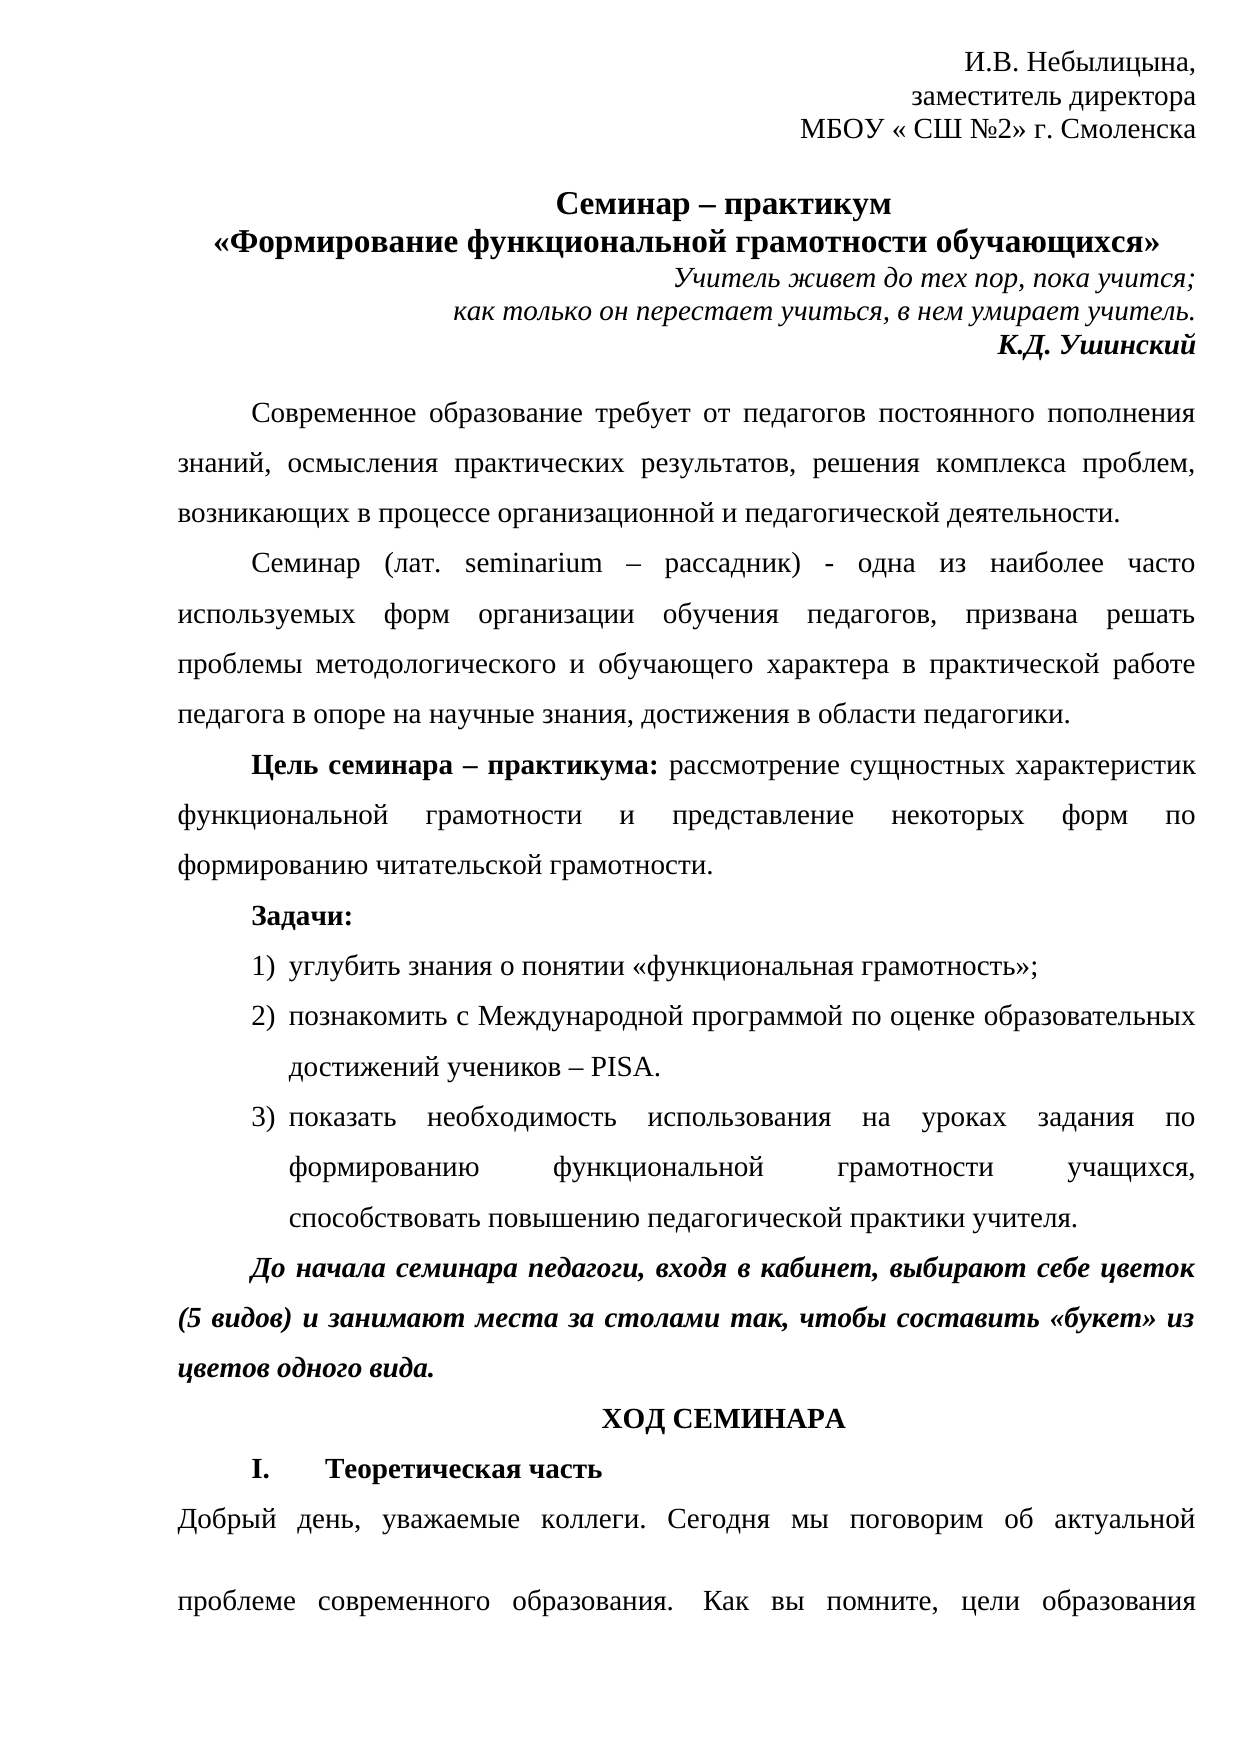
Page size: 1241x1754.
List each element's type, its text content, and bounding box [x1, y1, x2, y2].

text «Формирование функциональной грамотности обучающихся» [177, 222, 1196, 260]
text МБОУ « СШ №2» г. Смоленска [177, 111, 1196, 145]
text заместитель директора [177, 78, 1196, 111]
list познакомить с Международной программой по оценке образовательных достижений учеников – PISA. [251, 998, 1196, 1082]
text Цель семинара – практикума: рассмотрение сущностных характеристик функциональной грамотности и представление некоторых форм по формированию читательской грамотности. [177, 747, 1196, 881]
text Семинар – практикум [177, 183, 1196, 222]
text Современное образование требует от педагогов постоянного пополнения знаний, осмысления практических результатов, решения комплекса проблем, возникающих в процессе организационной и педагогической деятельности. [177, 395, 1196, 529]
text Учитель живет до тех пор, пока учится; как только он перестает учиться, в нем умирает учитель. К.Д. Ушинский [177, 260, 1196, 361]
list Теоретическая часть [177, 1451, 1196, 1485]
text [177, 1502, 1196, 1621]
text До начала семинара педагоги, входя в кабинет, выбирают себе цветок (5 видов) и занимают места за столами так, чтобы составить «букет» из цветов одного вида. [177, 1250, 1196, 1384]
text Задачи: [177, 898, 1196, 931]
text ХОД СЕМИНАРА [177, 1401, 1196, 1434]
list углубить знания о понятии «функциональная грамотность»; [251, 948, 1196, 982]
list показать необходимость использования на уроках задания по формированию функциональной грамотности учащихся, способствовать повышению педагогической практики учителя. [251, 1099, 1196, 1233]
text И.В. Небылицына, [177, 44, 1196, 78]
text Семинар (лат. seminarium – рассадник) - одна из наиболее часто используемых форм организации обучения педагогов, призвана решать проблемы методологического и обучающего характера в практической работе педагога в опоре на научные знания, достижения в области педагогики. [177, 546, 1196, 730]
